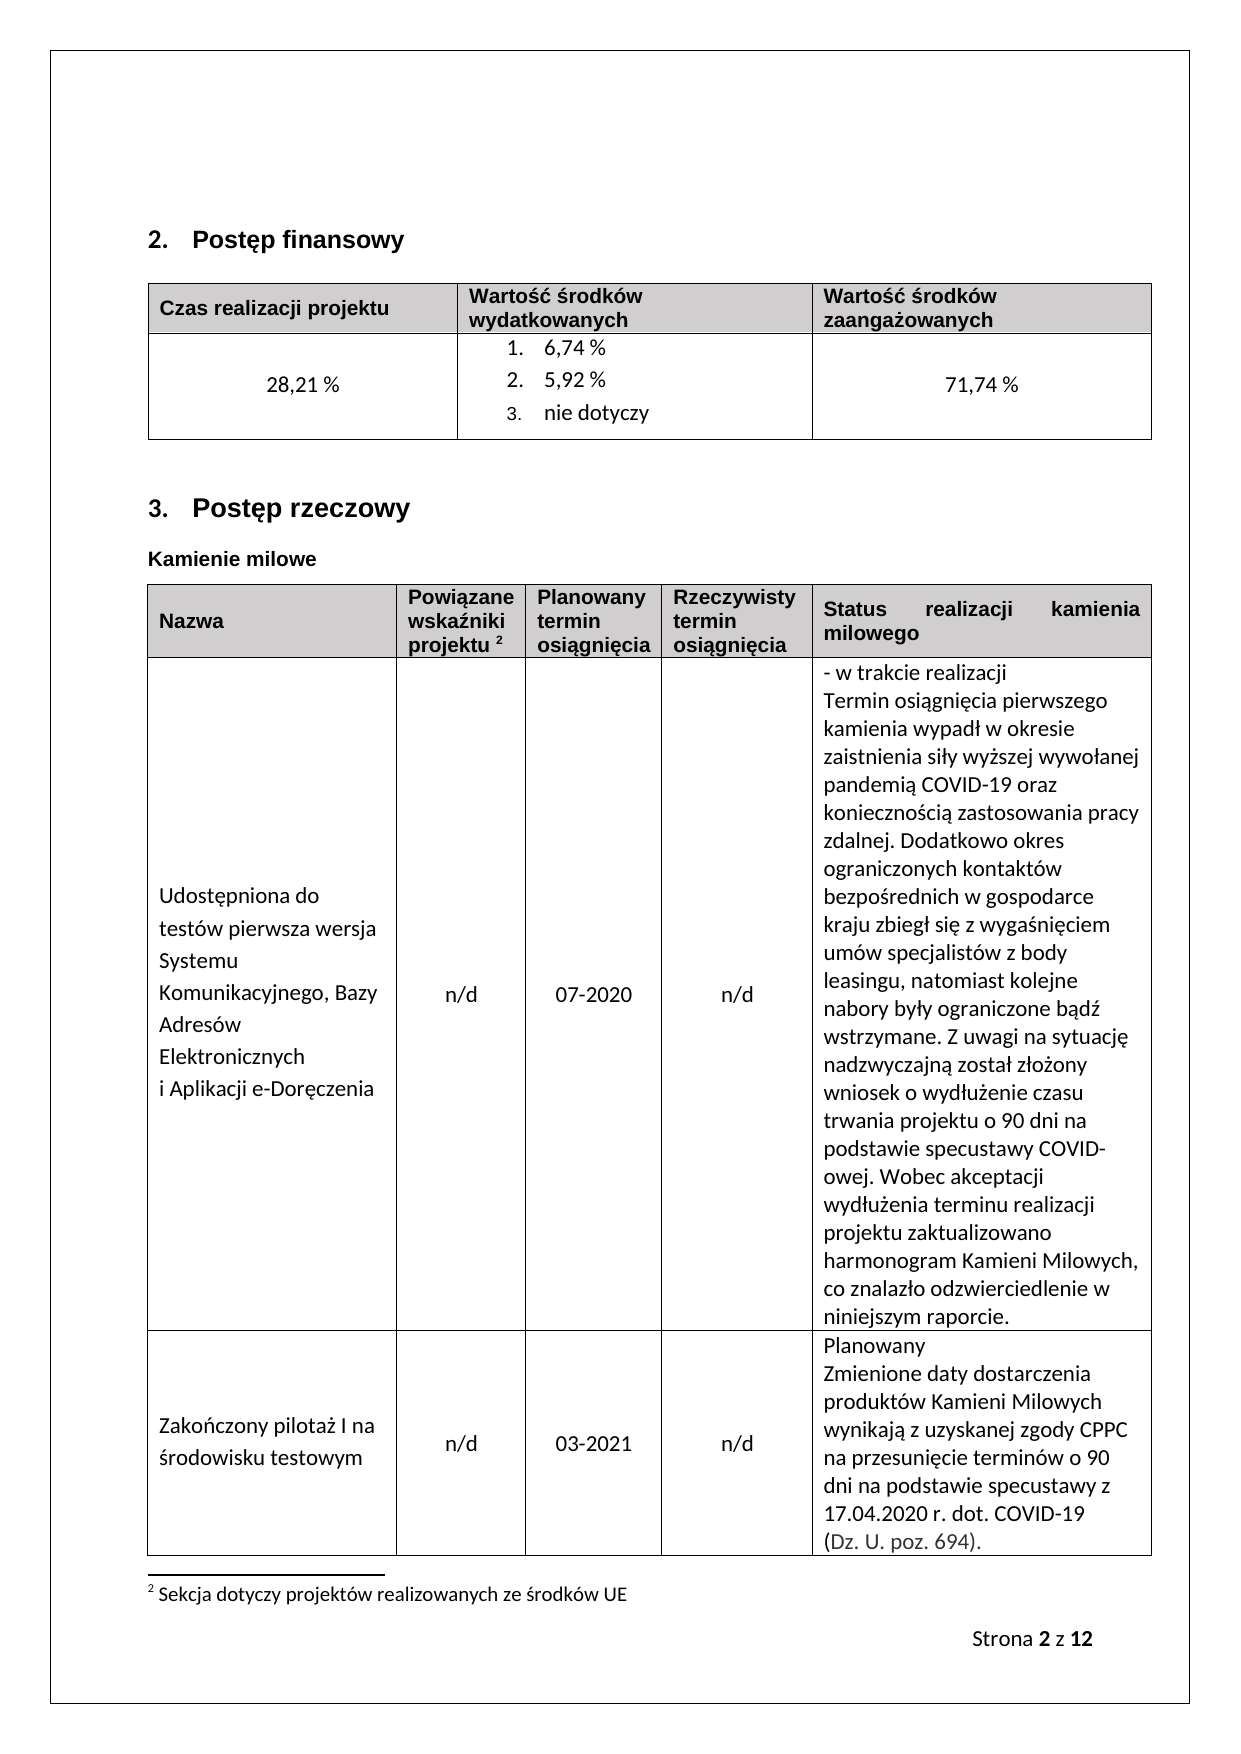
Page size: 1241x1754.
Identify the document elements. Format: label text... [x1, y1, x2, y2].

table_cell 03-2021 [526, 1331, 661, 1555]
table_cell 07-2020 [526, 658, 661, 1330]
subtitle Postęp rzeczowy [148, 491, 1093, 524]
table_cell - w trakcie realizacji Termin osiągnięcia pierwszego kamienia wypadł w okresie zaistnienia siły wyższej wywołanej pandemią COVID-19 oraz koniecznością zastosowania pracy zdalnej. Dodatkowo okres ograniczonych kontaktów bezpośrednich w gospodarce kraju zbiegł się z wygaśnięciem umów specjalistów z body leasingu, natomiast kolejne nabory były ograniczone bądź wstrzymane. Z uwagi na sytuację nadzwyczajną został złożony wniosek o wydłużenie czasu trwania projektu o 90 dni na podstawie specustawy COVID-owej. Wobec akceptacji wydłużenia terminu realizacji projektu zaktualizowano harmonogram Kamieni Milowych, co znalazło odzwierciedlenie w niniejszym raporcie. [813, 658, 1151, 1330]
table_header Wartość środków wydatkowanych [458, 284, 812, 332]
table_header Nazwa [148, 585, 396, 657]
subtitle Postęp finansowy [148, 222, 1093, 255]
table_header Rzeczywisty termin osiągnięcia [662, 585, 812, 657]
table_cell n/d [662, 1331, 812, 1555]
table_header Powiązane wskaźniki projektu [397, 585, 525, 657]
table_header Czas realizacji projektu [149, 284, 457, 332]
table_cell n/d [397, 1331, 525, 1555]
table_header Status realizacji kamienia milowego [813, 585, 1151, 657]
table_cell 6,74 % 5,92 % nie dotyczy [458, 334, 812, 439]
text Kamienie milowe [148, 547, 1093, 571]
table_header Planowany termin osiągnięcia [526, 585, 661, 657]
table_cell Planowany Zmienione daty dostarczenia produktów Kamieni Milowych wynikają z uzyskanej zgody CPPC na przesunięcie terminów o 90 dni na podstawie specustawy z 17.04.2020 r. dot. COVID-19 (Dz. U. poz. 694). [813, 1331, 1151, 1555]
table_cell Zakończony pilotaż I na środowisku testowym [148, 1331, 396, 1555]
table_cell 28,21 % [149, 334, 457, 439]
table_cell n/d [397, 658, 525, 1330]
table_header Wartość środków zaangażowanych [813, 284, 1151, 332]
table_cell Udostępniona do testów pierwsza wersja Systemu Komunikacyjnego, Bazy Adresów Elektronicznych i Aplikacji e-Doręczenia [148, 658, 396, 1330]
table_cell n/d [662, 658, 812, 1330]
table_cell 71,74 % [813, 334, 1151, 439]
